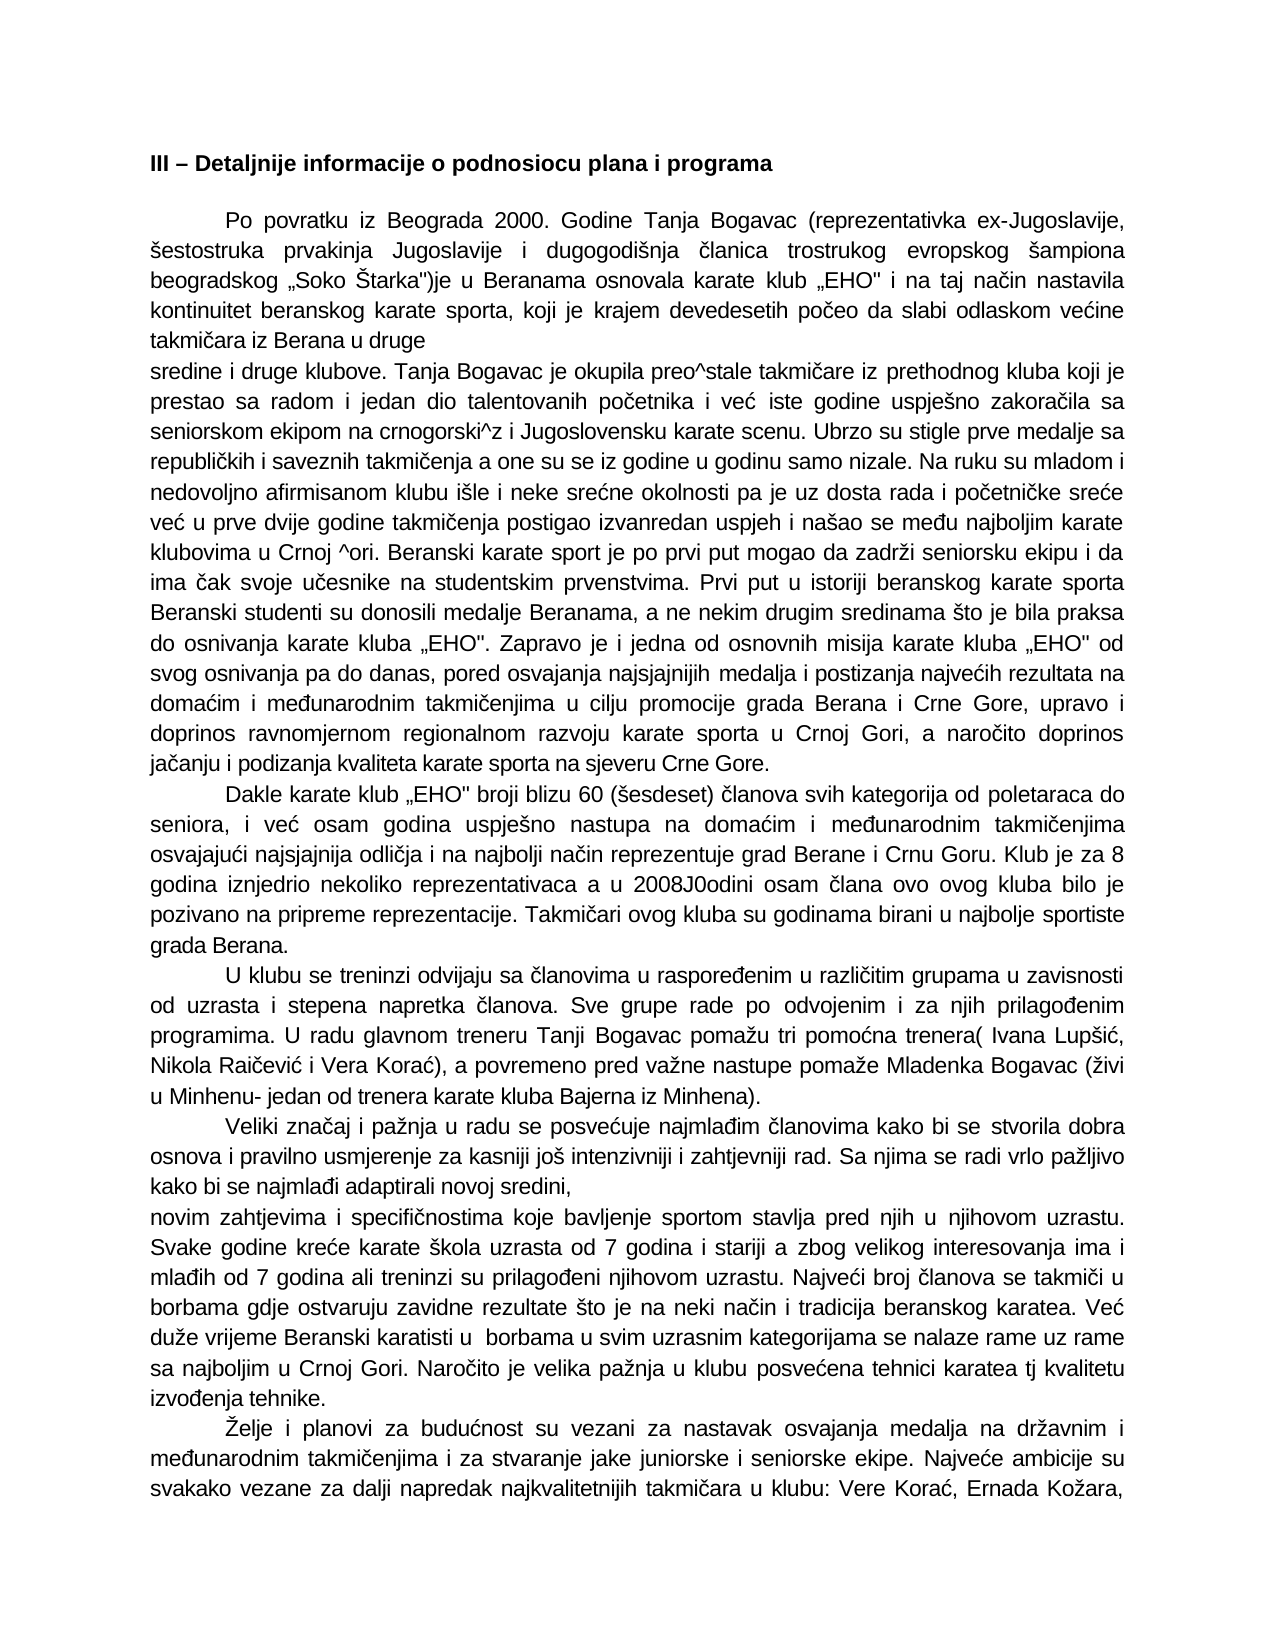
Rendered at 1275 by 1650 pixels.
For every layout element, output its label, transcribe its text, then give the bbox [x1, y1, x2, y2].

text Veliki značaj i pažnja u radu se posvećuje najmlađim članovima kako bi se stvorila dobra osnova i pravilno usmjerenje za kasniji još intenzivniji i zahtjevniji rad. Sa njima se radi vrlo pažljivo kako bi se najmlađi adaptirali novoj sredini, [150, 1113, 1125, 1199]
text novim zahtjevima i specifičnostima koje bavljenje sportom stavlja pred njih u njihovom uzrastu. Svake godine kreće karate škola uzrasta od 7 godina i stariji a zbog velikog interesovanja ima i mlađih od 7 godina ali treninzi su prilagođeni njihovom uzrastu. Najveći broj članova se takmiči u borbama gdje ostvaruju zavidne rezultate što je na neki način i tradicija beranskog karatea. Već duže vrijeme Beranski karatisti u borbama u svim uzrasnim kategorijama se nalaze rame uz rame sa najboljim u Crnoj Gori. Naročito je velika pažnja u klubu posvećena tehnici karatea tj kvalitetu izvođenja tehnike. [150, 1203, 1125, 1411]
text sredine i druge klubove. Tanja Bogavac je okupila preo^stale takmičare iz prethodnog kluba koji je prestao sa radom i jedan dio talentovanih početnika i već iste godine uspješno zakoračila sa seniorskom ekipom na crnogorski^z i Jugoslovensku karate scenu. Ubrzo su stigle prve medalje sa republičkih i saveznih takmičenja a one su se iz godine u godinu samo nizale. Na ruku su mladom i nedovoljno afirmisanom klubu išle i neke srećne okolnosti pa je uz dosta rada i početničke sreće već u prve dvije godine takmičenja postigao izvanredan uspjeh i našao se među najboljim karate klubovima u Crnoj ^ori. Beranski karate sport je po prvi put mogao da zadrži seniorsku ekipu i da ima čak svoje učesnike na studentskim prvenstvima. Prvi put u istoriji beranskog karate sporta Beranski studenti su donosili medalje Beranama, a ne nekim drugim sredinama što je bila praksa do osnivanja karate kluba „EHO". Zapravo je i jedna od osnovnih misija karate kluba „EHO" od svog osnivanja pa do danas, pored osvajanja najsjajnijih medalja i postizanja najvećih rezultata na domaćim i međunarodnim takmičenjima u cilju promocije grada Berana i Crne Gore, upravo i doprinos ravnomjernom regionalnom razvoju karate sporta u Crnoj Gori, a naročito doprinos jačanju i podizanja kvaliteta karate sporta na sjeveru Crne Gore. [150, 358, 1125, 777]
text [150, 1415, 1125, 1502]
text Dakle karate klub „EHO" broji blizu 60 (šesdeset) članova svih kategorija od poletaraca do seniora, i već osam godina uspješno nastupa na domaćim i međunarodnim takmičenjima osvajajući najsjajnija odličja i na najbolji način reprezentuje grad Berane i Crnu Goru. Klub je za 8 godina iznjedrio nekoliko reprezentativaca a u 2008J0odini osam člana ovo ovog kluba bilo je pozivano na pripreme reprezentacije. Takmičari ovog kluba su godinama birani u najbolje sportiste grada Berana. [150, 781, 1125, 958]
text U klubu se treninzi odvijaju sa članovima u raspoređenim u različitim grupama u zavisnosti od uzrasta i stepena napretka članova. Sve grupe rade po odvojenim i za njih prilagođenim programima. U radu glavnom treneru Tanji Bogavac pomažu tri pomoćna trenera( Ivana Lupšić, Nikola Raičević i Vera Korać), a povremeno pred važne nastupe pomaže Mladenka Bogavac (živi u Minhenu- jedan od trenera karate kluba Bajerna iz Minhena). [150, 962, 1125, 1109]
text Po povratku iz Beograda 2000. Godine Tanja Bogavac (reprezentativka ex-Jugoslavije, šestostruka prvakinja Jugoslavije i dugogodišnja članica trostrukog evropskog šampiona beogradskog „Soko Štarka")je u Beranama osnovala karate klub „EHO" i na taj način nastavila kontinuitet beranskog karate sporta, koji je krajem devedesetih počeo da slabi odlaskom većine takmičara iz Berana u druge [150, 207, 1125, 354]
subtitle III – Detaljnije informacije o podnosiocu plana i programa [150, 150, 1125, 176]
